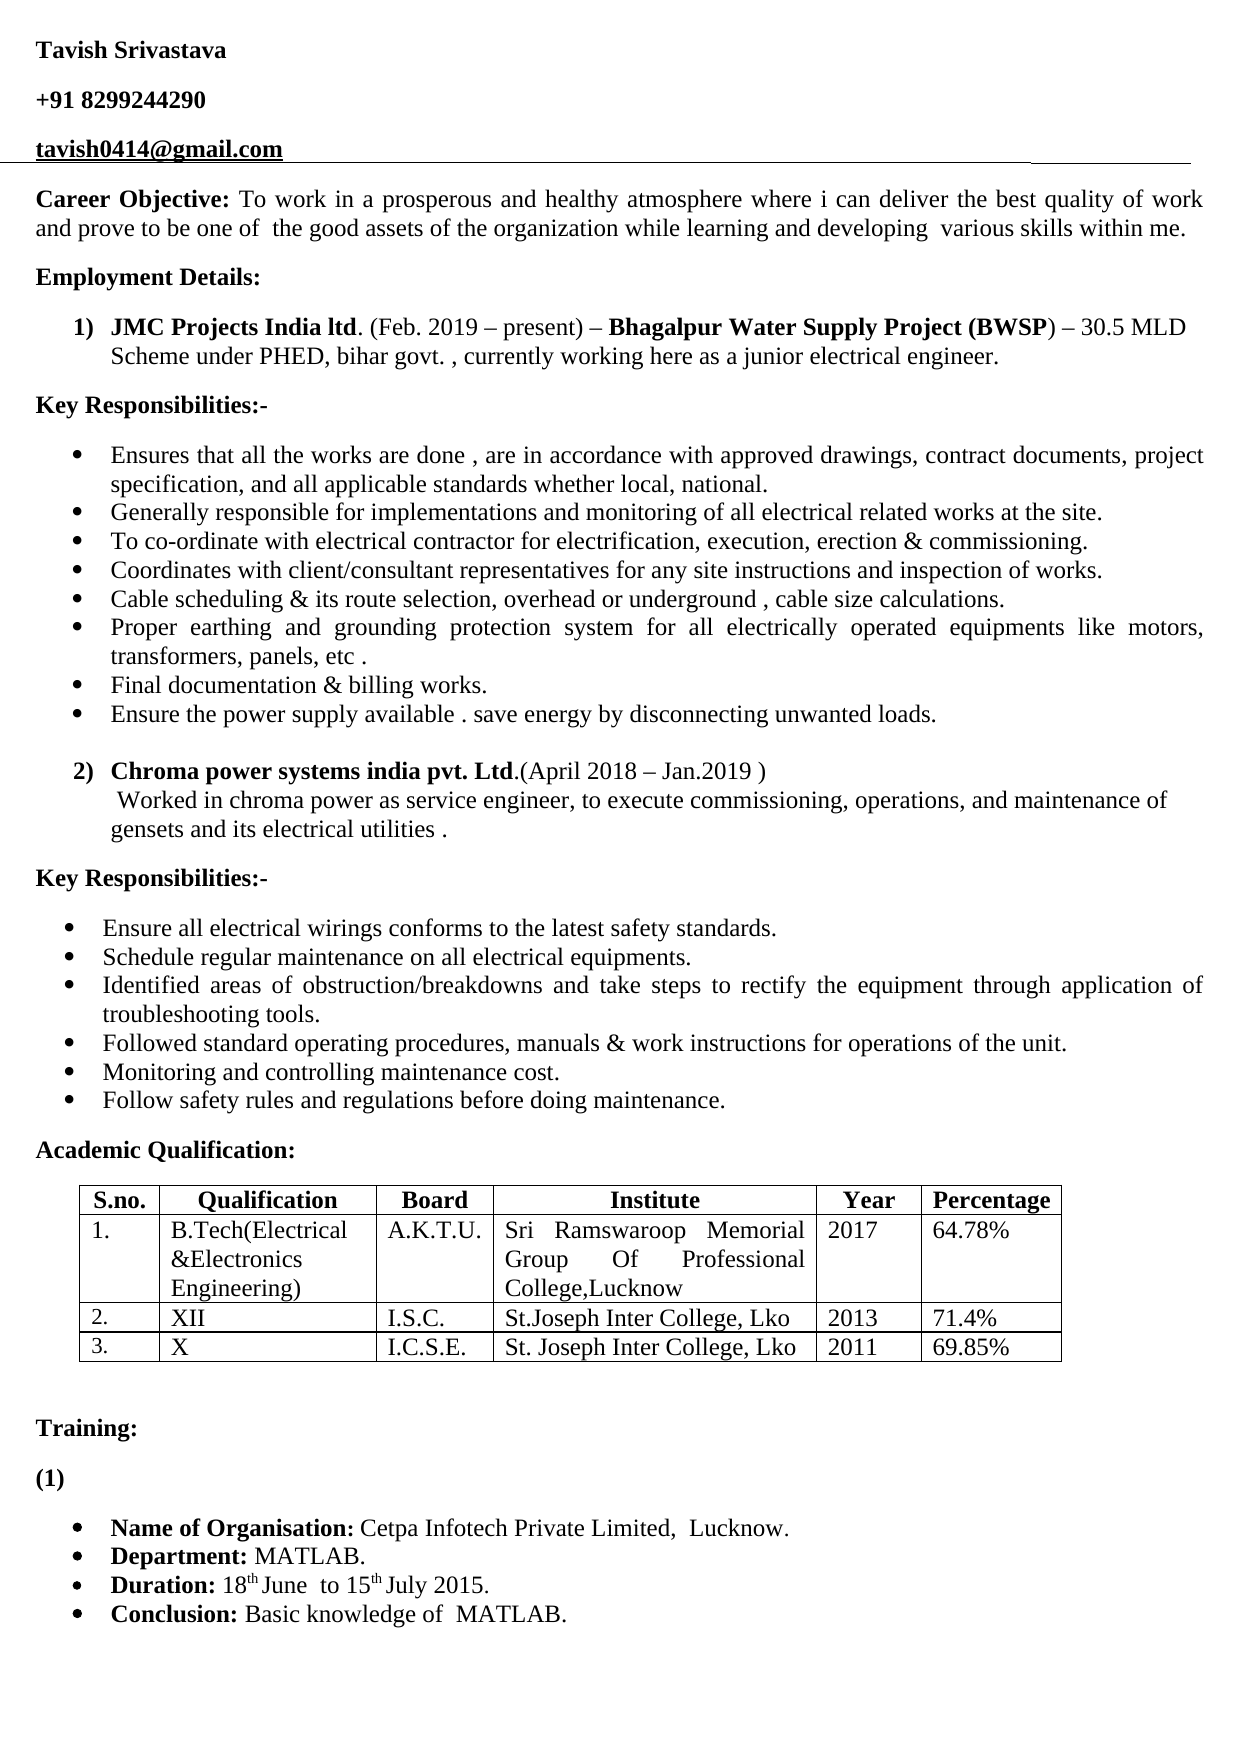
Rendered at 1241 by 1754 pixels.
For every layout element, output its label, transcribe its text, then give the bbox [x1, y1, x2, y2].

text Tavish Srivastava [35, 35, 1205, 64]
table_cell 2011 [817, 1333, 921, 1361]
table_cell St.Joseph Inter College, Lko [494, 1303, 816, 1331]
list Department: MATLAB. [73, 1541, 1205, 1570]
list Followed standard operating procedures, manuals & work instructions for operations of the unit. [65, 1028, 1205, 1057]
text Key Responsibilities:- [35, 390, 1205, 419]
list Generally responsible for implementations and monitoring of all electrical related works at the site. [73, 497, 1205, 526]
table_cell 2. [80, 1303, 159, 1331]
text Employment Details: [35, 262, 1205, 291]
list Chroma power systems india pvt. Ltd.(April 2018 – Jan.2019 ) [73, 756, 1205, 785]
table_header Board [377, 1186, 493, 1214]
list Name of Organisation: Cetpa Infotech Private Limited, Lucknow. [73, 1513, 1205, 1541]
table_cell 71.4% [922, 1303, 1061, 1331]
table_header S.no. [80, 1186, 159, 1214]
table_cell 69.85% [922, 1333, 1061, 1361]
list Follow safety rules and regulations before doing maintenance. [65, 1085, 1205, 1114]
list Cable scheduling & its route selection, overhead or underground , cable size calculations. [73, 584, 1205, 612]
table_header Percentage [922, 1186, 1061, 1214]
table_header Institute [494, 1186, 816, 1214]
table_cell XII [160, 1303, 376, 1331]
table_cell I.S.C. [377, 1303, 493, 1331]
list Scheme under PHED, bihar govt. , currently working here as a junior electrical engineer. [110, 341, 1205, 369]
text tavish0414@gmail.com [35, 134, 1205, 163]
text (1) [35, 1463, 1205, 1492]
text +91 8299244290 [35, 85, 1205, 114]
list Ensure the power supply available . save energy by disconnecting unwanted loads. [73, 699, 1205, 727]
table_cell Sri Ramswaroop Memorial Group Of Professional College,Lucknow [494, 1215, 816, 1302]
list Worked in chroma power as service engineer, to execute commissioning, operations, and maintenance of gensets and its electrical utilities . [110, 785, 1205, 842]
list Final documentation & billing works. [73, 670, 1205, 699]
table_cell St. Joseph Inter College, Lko [494, 1333, 816, 1361]
list Duration: 18th June to 15th July 2015. [73, 1570, 1205, 1599]
text Career Objective: To work in a prosperous and healthy atmosphere where i can deliver the best quality of work and prove to be one of the good assets of the organization while learning and developing various skills within me. [35, 184, 1205, 242]
list JMC Projects India ltd. (Feb. 2019 – present) – Bhagalpur Water Supply Project (BWSP) – 30.5 MLD [73, 312, 1205, 341]
text Key Responsibilities:- [35, 863, 1205, 892]
table_cell 64.78% [922, 1215, 1061, 1302]
table_header Qualification [160, 1186, 376, 1214]
table_header Year [817, 1186, 921, 1214]
table_cell 1. [80, 1215, 159, 1302]
list Coordinates with client/consultant representatives for any site instructions and inspection of works. [73, 555, 1205, 584]
text Training: [35, 1413, 1205, 1442]
list Ensures that all the works are done , are in accordance with approved drawings, contract documents, project specification, and all applicable standards whether local, national. [73, 440, 1205, 497]
table_cell X [160, 1333, 376, 1361]
list Ensure all electrical wirings conforms to the latest safety standards. [65, 913, 1205, 942]
list Conclusion: Basic knowledge of MATLAB. [73, 1599, 1205, 1628]
table_cell 3. [80, 1333, 159, 1361]
list Schedule regular maintenance on all electrical equipments. [65, 942, 1205, 970]
list Proper earthing and grounding protection system for all electrically operated equipments like motors, transformers, panels, etc . [73, 612, 1205, 670]
table_cell 2013 [817, 1303, 921, 1331]
text Academic Qualification: [35, 1135, 1205, 1164]
list Monitoring and controlling maintenance cost. [65, 1057, 1205, 1085]
table_cell 2017 [817, 1215, 921, 1302]
table_cell A.K.T.U. [377, 1215, 493, 1302]
table_cell I.C.S.E. [377, 1333, 493, 1361]
list Identified areas of obstruction/breakdowns and take steps to rectify the equipment through application of troubleshooting tools. [65, 970, 1205, 1028]
list To co-ordinate with electrical contractor for electrification, execution, erection & commissioning. [73, 526, 1205, 555]
table_cell B.Tech(Electrical &Electronics Engineering) [160, 1215, 376, 1302]
